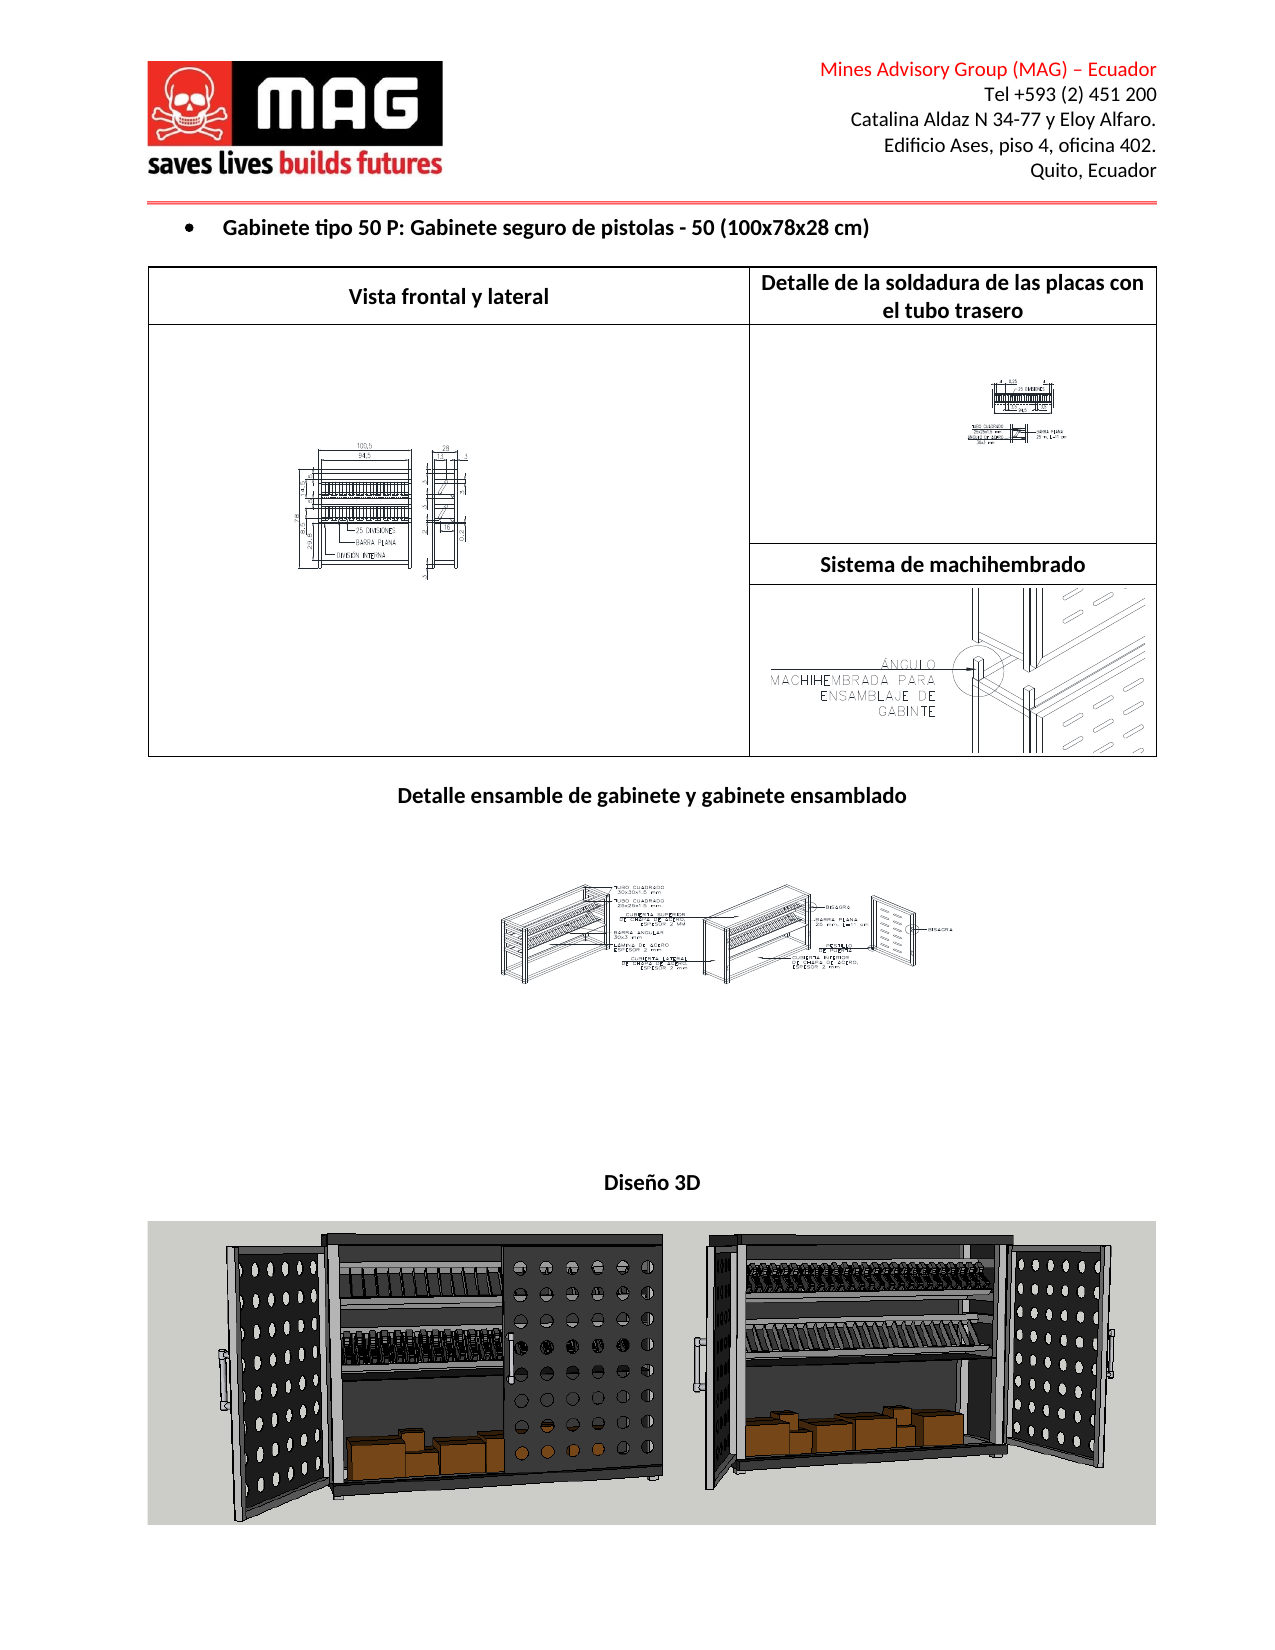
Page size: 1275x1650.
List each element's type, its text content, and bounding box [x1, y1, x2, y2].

text Detalle ensamble de gabinete y gabinete ensamblado [148, 782, 1157, 809]
table_cell [750, 585, 1156, 756]
table_cell [750, 325, 1156, 543]
text Diseño 3D [148, 1168, 1157, 1196]
table_cell [149, 325, 749, 756]
picture [147, 61, 443, 177]
table_header Vista frontal y lateral [149, 268, 749, 324]
list Gabinete tipo 50 P: Gabinete seguro de pistolas - 50 (100x78x28 cm) [185, 213, 1157, 241]
table_cell Sistema de machihembrado [750, 544, 1156, 584]
picture [147, 1221, 1156, 1525]
table_header Detalle de la soldadura de las placas con el tubo trasero [750, 268, 1156, 324]
